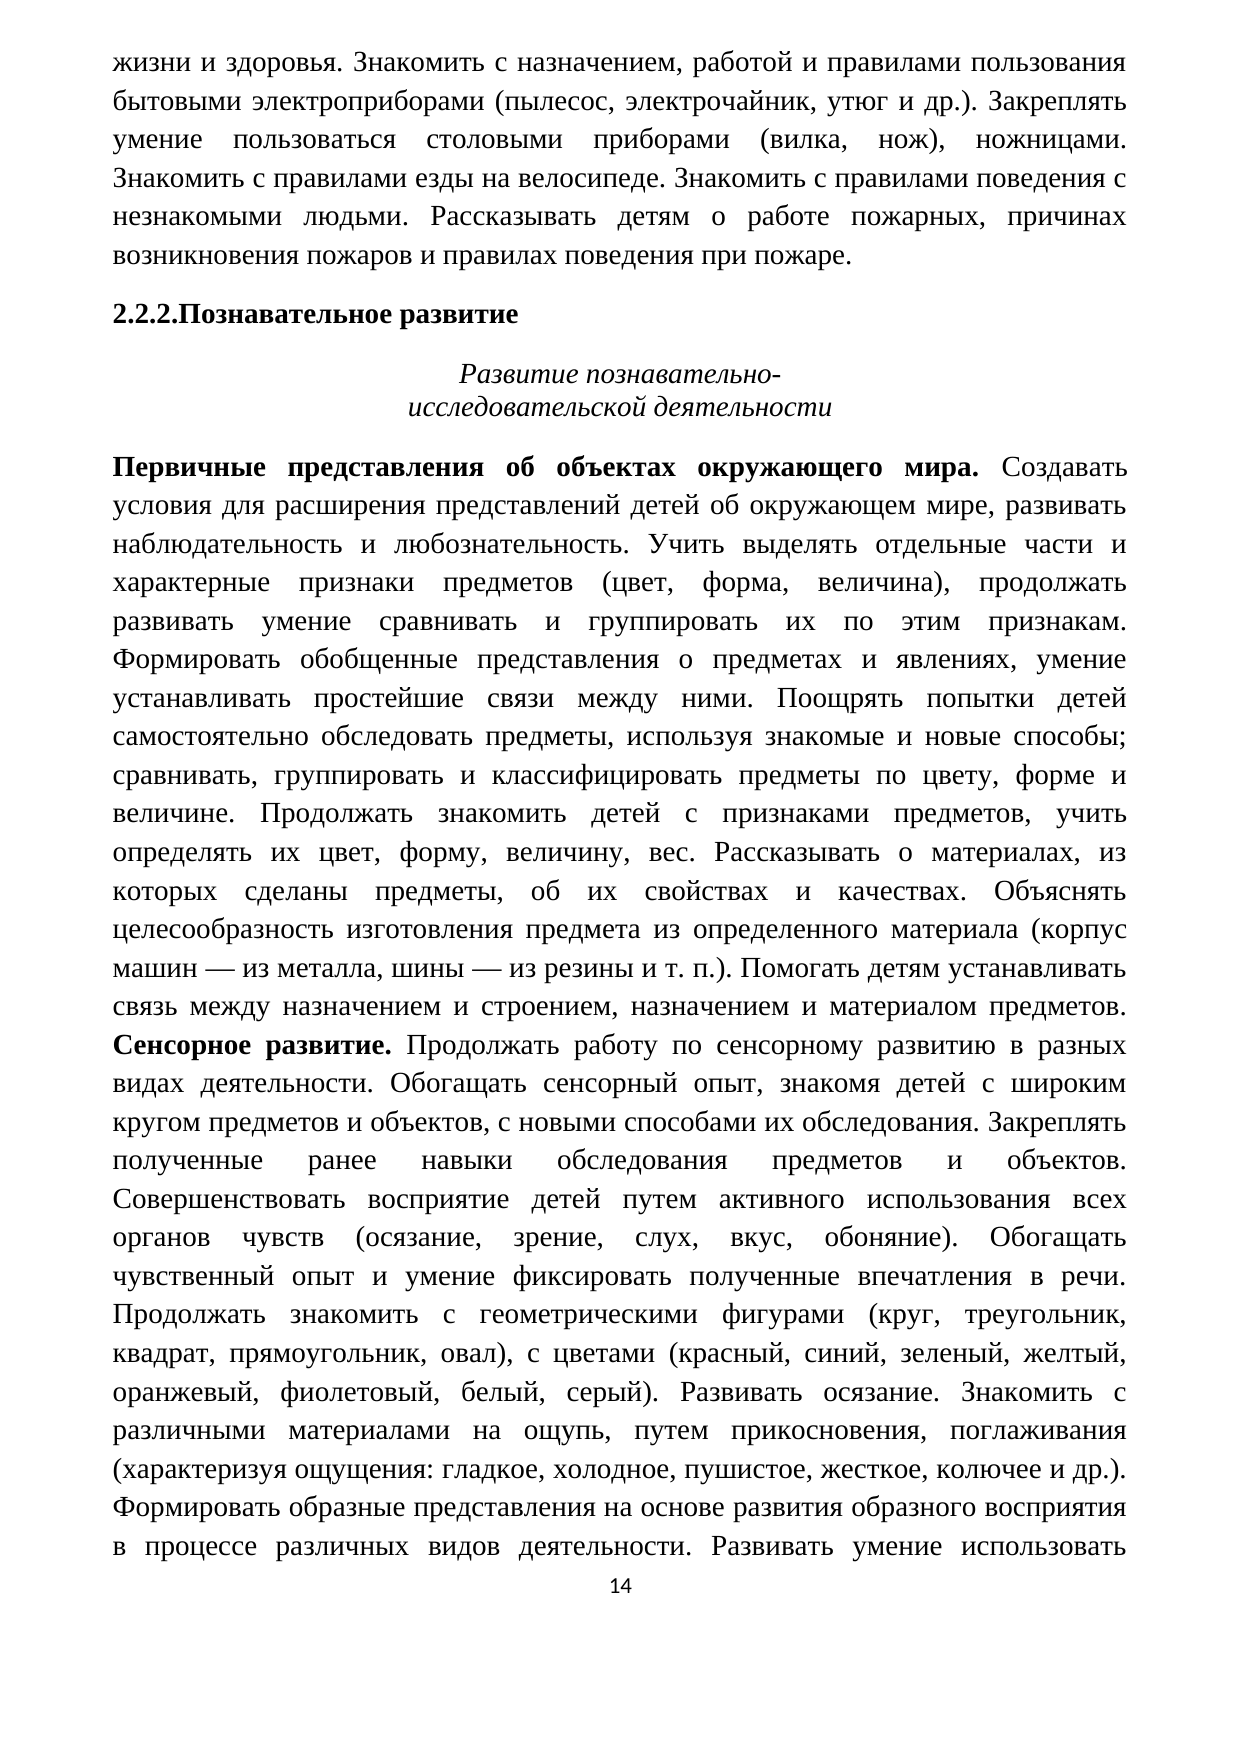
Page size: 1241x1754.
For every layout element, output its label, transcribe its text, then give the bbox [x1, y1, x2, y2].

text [112, 449, 1128, 1561]
text Развитие познавательно- [112, 356, 1128, 389]
text исследовательской деятельности [112, 389, 1128, 423]
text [112, 44, 1128, 271]
text 2.2.2.Познавательное развитие [112, 296, 1128, 330]
